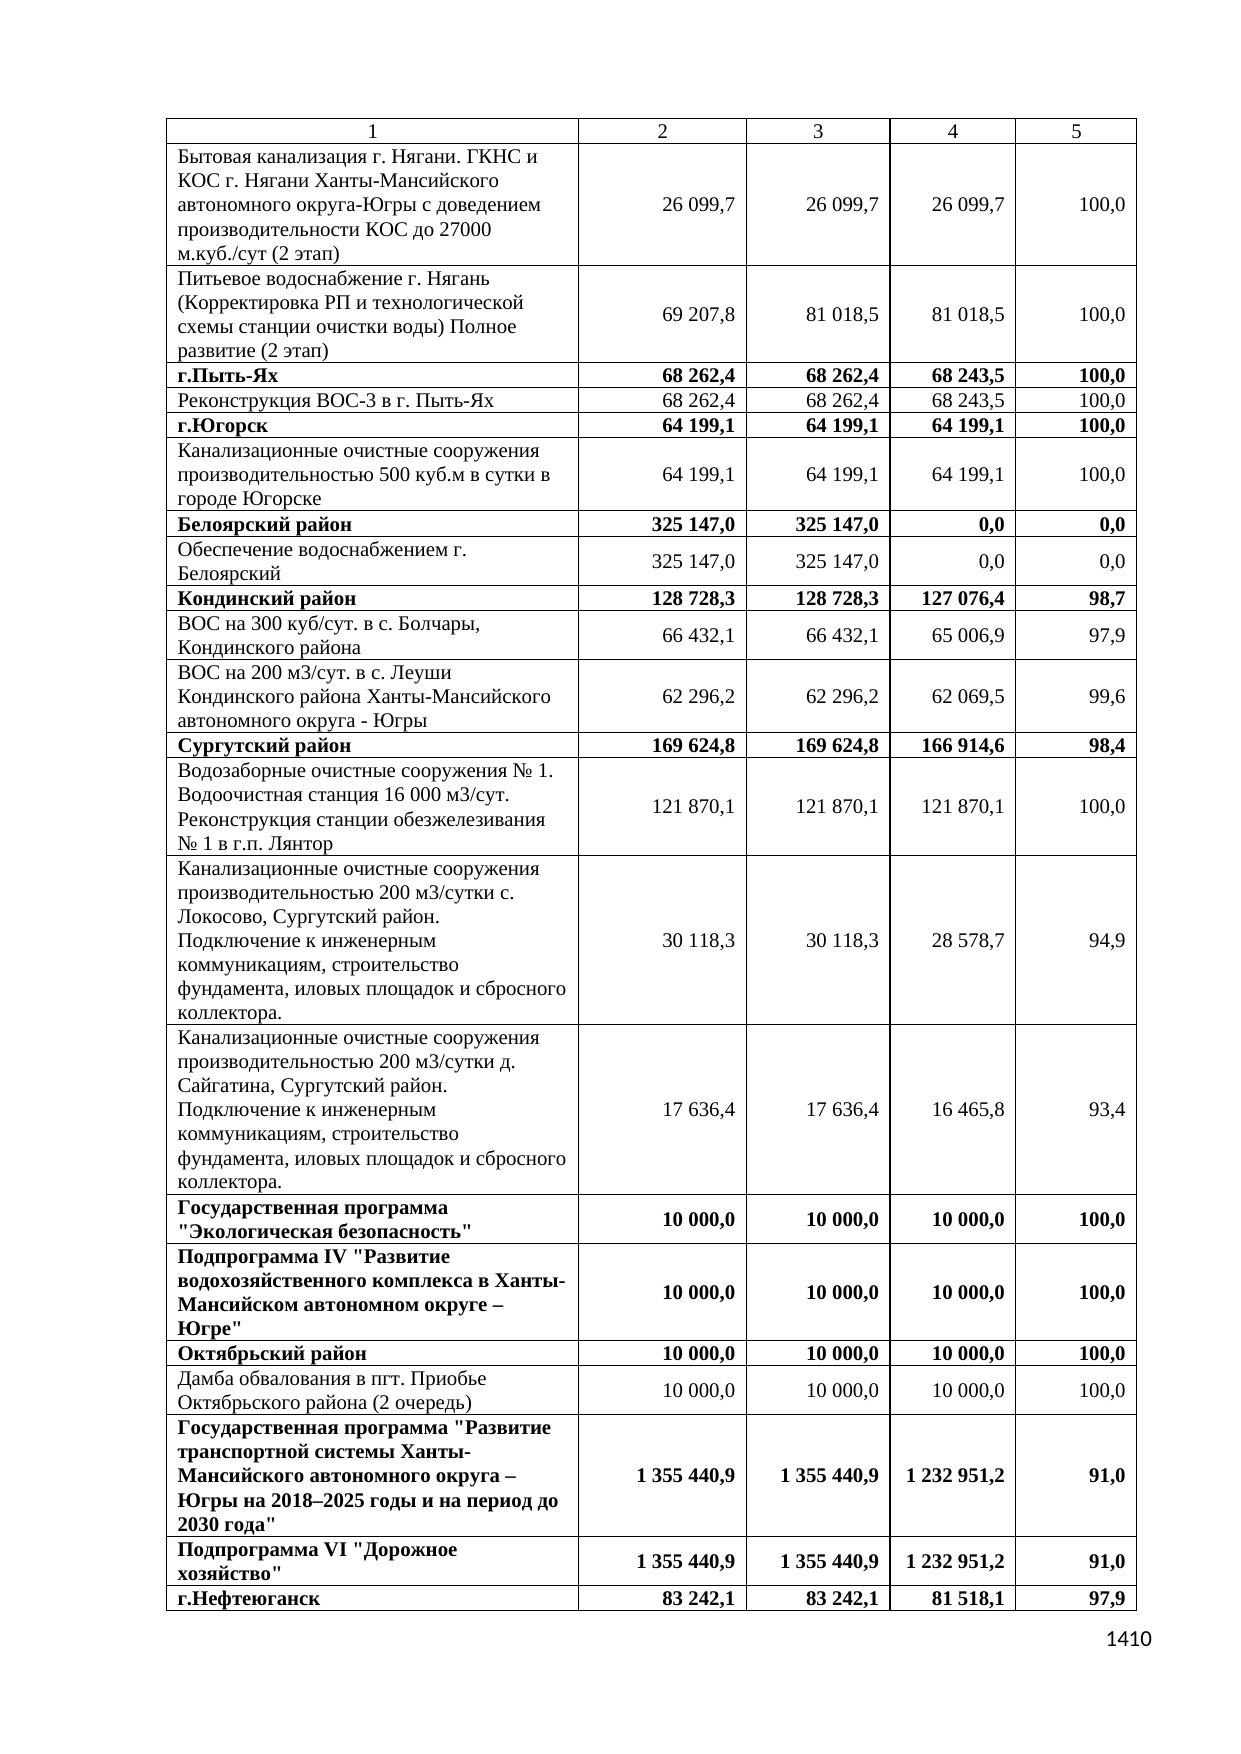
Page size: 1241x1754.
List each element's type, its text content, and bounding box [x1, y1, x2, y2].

table_cell 10 000,0 [579, 1195, 746, 1243]
table_cell Государственная программа "Экологическая безопасность" [167, 1195, 578, 1243]
table_cell 64 199,1 [579, 413, 746, 437]
table_cell 62 296,2 [747, 660, 889, 732]
table_cell Реконструкция ВОС-3 в г. Пыть-Ях [167, 388, 578, 412]
table_cell 100,0 [1016, 388, 1136, 412]
table_cell 99,6 [1016, 660, 1136, 732]
table_cell 0,0 [891, 511, 1015, 536]
table_cell 100,0 [1016, 144, 1136, 264]
table_cell 10 000,0 [579, 1366, 746, 1414]
table_cell 81 518,1 [891, 1586, 1015, 1610]
table_cell г.Пыть-Ях [167, 363, 578, 387]
table_cell 93,4 [1016, 1025, 1136, 1193]
table_cell 10 000,0 [579, 1341, 746, 1365]
table_cell 10 000,0 [891, 1244, 1015, 1340]
table_cell Подпрограмма IV "Развитие водохозяйственного комплекса в Ханты-Мансийском автономном округе – Югре" [167, 1244, 578, 1340]
table_cell 10 000,0 [891, 1366, 1015, 1414]
table_cell 68 262,4 [747, 388, 889, 412]
table_cell 69 207,8 [579, 266, 746, 362]
table_cell 121 870,1 [579, 758, 746, 854]
table_cell Белоярский район [167, 511, 578, 536]
table_cell г.Югорск [167, 413, 578, 437]
table_cell ВОС на 200 м3/сут. в с. Леуши Кондинского района Ханты-Мансийского автономного округа - Югры [167, 660, 578, 732]
table_cell 100,0 [1016, 363, 1136, 387]
table_header 4 [891, 119, 1015, 143]
table_cell ВОС на 300 куб/сут. в с. Болчары, Кондинского района [167, 611, 578, 659]
table_header 1 [167, 119, 578, 143]
table_cell 26 099,7 [579, 144, 746, 264]
table_cell Октябрьский район [167, 1341, 578, 1365]
table_cell 64 199,1 [891, 413, 1015, 437]
table_cell 17 636,4 [747, 1025, 889, 1193]
table_cell 81 018,5 [747, 266, 889, 362]
table_cell 64 199,1 [891, 438, 1015, 510]
table_cell 64 199,1 [747, 413, 889, 437]
table_cell 1 232 951,2 [891, 1415, 1015, 1536]
table_cell 1 355 440,9 [579, 1537, 746, 1585]
table_cell 169 624,8 [747, 733, 889, 757]
table_cell 10 000,0 [891, 1341, 1015, 1365]
table_cell 68 262,4 [579, 388, 746, 412]
table_cell 1 355 440,9 [747, 1415, 889, 1536]
table_cell 325 147,0 [747, 511, 889, 536]
table_cell 1 355 440,9 [747, 1537, 889, 1585]
table_cell Канализационные очистные сооружения производительностью 200 м3/сутки д. Сайгатина, Сургутский район. Подключение к инженерным коммуникациям, строительство фундамента, иловых площадок и сбросного коллектора. [167, 1025, 578, 1193]
table_cell 127 076,4 [891, 586, 1015, 610]
table_cell 325 147,0 [579, 511, 746, 536]
table_cell 100,0 [1016, 1195, 1136, 1243]
table_cell 1 355 440,9 [579, 1415, 746, 1536]
table_cell 325 147,0 [579, 537, 746, 585]
table_cell 0,0 [1016, 537, 1136, 585]
table_cell 91,0 [1016, 1537, 1136, 1585]
table_cell 169 624,8 [579, 733, 746, 757]
table_cell 97,9 [1016, 611, 1136, 659]
table_cell 10 000,0 [747, 1366, 889, 1414]
table_cell Подпрограмма VI "Дорожное хозяйство" [167, 1537, 578, 1585]
table_cell 121 870,1 [747, 758, 889, 854]
table_cell Кондинский район [167, 586, 578, 610]
table_cell 1 232 951,2 [891, 1537, 1015, 1585]
table_cell 0,0 [891, 537, 1015, 585]
table_cell 83 242,1 [747, 1586, 889, 1610]
table_cell 10 000,0 [747, 1244, 889, 1340]
table_cell 28 578,7 [891, 856, 1015, 1024]
table_cell 66 432,1 [747, 611, 889, 659]
table_cell 100,0 [1016, 438, 1136, 510]
table_cell 68 243,5 [891, 363, 1015, 387]
table_cell 30 118,3 [579, 856, 746, 1024]
table_cell 26 099,7 [747, 144, 889, 264]
table_cell 128 728,3 [579, 586, 746, 610]
table_cell 10 000,0 [891, 1195, 1015, 1243]
table_cell Дамба обвалования в пгт. Приобье Октябрьского района (2 очередь) [167, 1366, 578, 1414]
table_cell 83 242,1 [579, 1586, 746, 1610]
table_cell 100,0 [1016, 266, 1136, 362]
table_cell Сургутский район [167, 733, 578, 757]
table_cell 166 914,6 [891, 733, 1015, 757]
table_cell 97,9 [1016, 1586, 1136, 1610]
table_cell 10 000,0 [747, 1341, 889, 1365]
table_cell 64 199,1 [579, 438, 746, 510]
table_cell Обеспечение водоснабжением г. Белоярский [167, 537, 578, 585]
table_cell 81 018,5 [891, 266, 1015, 362]
table_cell 98,4 [1016, 733, 1136, 757]
table_cell 16 465,8 [891, 1025, 1015, 1193]
table_cell 91,0 [1016, 1415, 1136, 1536]
table_cell 66 432,1 [579, 611, 746, 659]
table_cell 68 262,4 [747, 363, 889, 387]
table_cell 68 262,4 [579, 363, 746, 387]
table_cell 94,9 [1016, 856, 1136, 1024]
table_cell Канализационные очистные сооружения производительностью 500 куб.м в сутки в городе Югорске [167, 438, 578, 510]
table_cell Водозаборные очистные сооружения № 1. Водоочистная станция 16 000 м3/сут. Реконструкция станции обезжелезивания № 1 в г.п. Лянтор [167, 758, 578, 854]
table_cell 65 006,9 [891, 611, 1015, 659]
table_header 3 [747, 119, 889, 143]
table_cell 62 296,2 [579, 660, 746, 732]
table_cell Бытовая канализация г. Нягани. ГКНС и КОС г. Нягани Ханты-Мансийского автономного округа-Югры с доведением производительности КОС до 27000 м.куб./сут (2 этап) [167, 144, 578, 264]
table_cell 0,0 [1016, 511, 1136, 536]
table_header 5 [1016, 119, 1136, 143]
table_cell 98,7 [1016, 586, 1136, 610]
table_cell 10 000,0 [579, 1244, 746, 1340]
table_cell 100,0 [1016, 1341, 1136, 1365]
table_cell 30 118,3 [747, 856, 889, 1024]
table_cell г.Нефтеюганск [167, 1586, 578, 1610]
table_cell 17 636,4 [579, 1025, 746, 1193]
table_header 2 [579, 119, 746, 143]
table_cell 121 870,1 [891, 758, 1015, 854]
table_cell 10 000,0 [747, 1195, 889, 1243]
table_cell 100,0 [1016, 1244, 1136, 1340]
table_cell 64 199,1 [747, 438, 889, 510]
table_cell Канализационные очистные сооружения производительностью 200 м3/сутки с. Локосово, Сургутский район. Подключение к инженерным коммуникациям, строительство фундамента, иловых площадок и сбросного коллектора. [167, 856, 578, 1024]
table_cell 100,0 [1016, 1366, 1136, 1414]
table_cell 128 728,3 [747, 586, 889, 610]
table_cell 26 099,7 [891, 144, 1015, 264]
table_cell Государственная программа "Развитие транспортной системы Ханты-Мансийского автономного округа – Югры на 2018–2025 годы и на период до 2030 года" [167, 1415, 578, 1536]
table_cell 100,0 [1016, 758, 1136, 854]
table_cell 62 069,5 [891, 660, 1015, 732]
table_cell 325 147,0 [747, 537, 889, 585]
table_cell Питьевое водоснабжение г. Нягань (Корректировка РП и технологической схемы станции очистки воды) Полное развитие (2 этап) [167, 266, 578, 362]
table_cell 100,0 [1016, 413, 1136, 437]
table_cell 68 243,5 [891, 388, 1015, 412]
